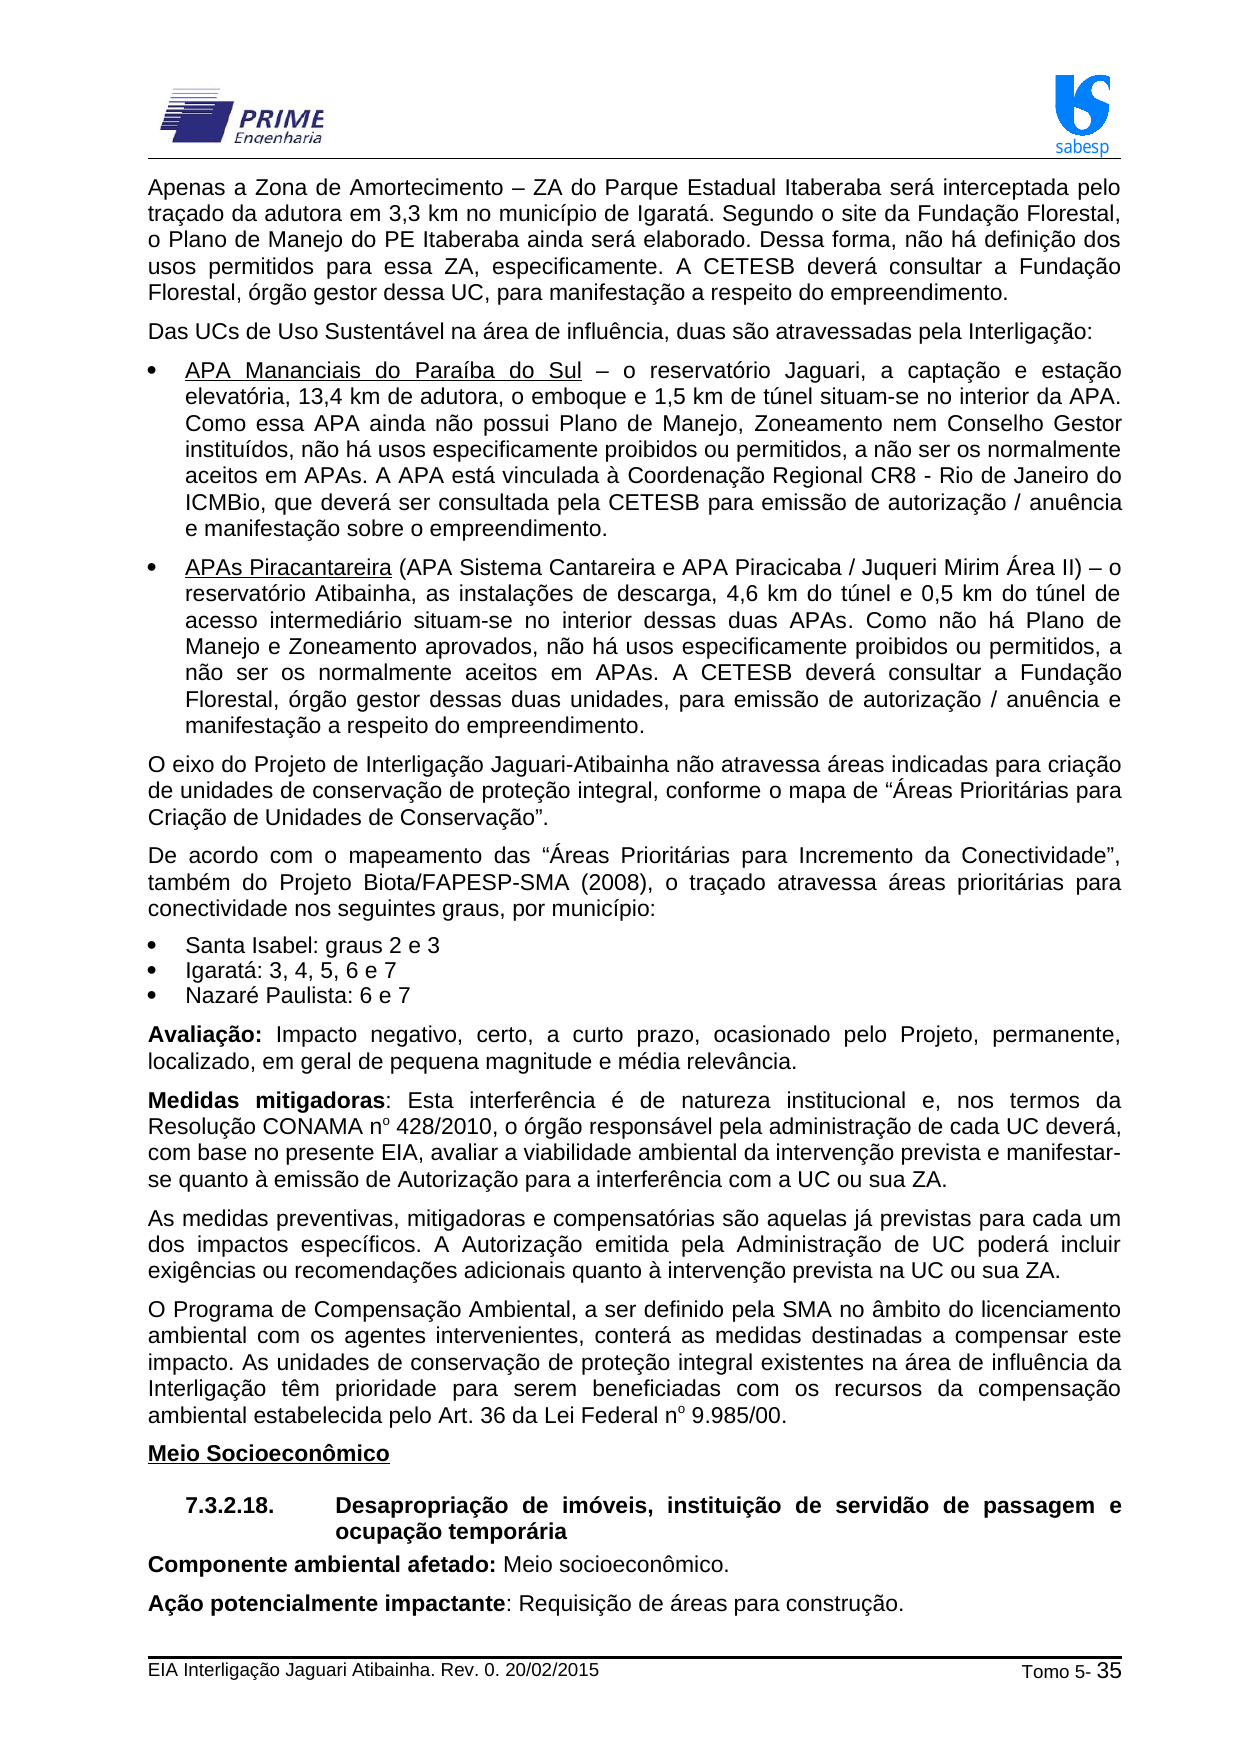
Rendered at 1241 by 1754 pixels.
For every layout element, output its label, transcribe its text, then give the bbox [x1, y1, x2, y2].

list APA Mananciais do Paraíba do Sul – o reservatório Jaguari, a captação e estação elevatória, 13,4 km de adutora, o emboque e 1,5 km de túnel situam-se no interior da APA. Como essa APA ainda não possui Plano de Manejo, Zoneamento nem Conselho Gestor instituídos, não há usos especificamente proibidos ou permitidos, a não ser os normalmente aceitos em APAs. A APA está vinculada à Coordenação Regional CR8 - Rio de Janeiro do ICMBio, que deverá ser consultada pela CETESB para emissão de autorização / anuência e manifestação sobre o empreendimento. [148, 357, 1122, 541]
text Medidas mitigadoras: Esta interferência é de natureza institucional e, nos termos da Resolução CONAMA no 428/2010, o órgão responsável pela administração de cada UC deverá, com base no presente EIA, avaliar a viabilidade ambiental da intervenção prevista e manifestar-se quanto à emissão de Autorização para a interferência com a UC ou sua ZA. [148, 1087, 1122, 1192]
list Igaratá: 3, 4, 5, 6 e 7 [148, 959, 1122, 984]
text Componente ambiental afetado: Meio socioeconômico. [148, 1551, 1122, 1577]
list Nazaré Paulista: 6 e 7 [148, 984, 1122, 1009]
text Ação potencialmente impactante: Requisição de áreas para construção. [148, 1589, 1122, 1616]
text O Programa de Compensação Ambiental, a ser definido pela SMA no âmbito do licenciamento ambiental com os agentes intervenientes, conterá as medidas destinadas a compensar este impacto. As unidades de conservação de proteção integral existentes na área de influência da Interligação têm prioridade para serem beneficiadas com os recursos da compensação ambiental estabelecida pelo Art. 36 da Lei Federal no 9.985/00. [148, 1296, 1122, 1428]
text As medidas preventivas, mitigadoras e compensatórias são aquelas já previstas para cada um dos impactos específicos. A Autorização emitida pela Administração de UC poderá incluir exigências ou recomendações adicionais quanto à intervenção prevista na UC ou sua ZA. [148, 1204, 1122, 1284]
text De acordo com o mapeamento das “Áreas Prioritárias para Incremento da Conectividade”, também do Projeto Biota/FAPESP-SMA (2008), o traçado atravessa áreas prioritárias para conectividade nos seguintes graus, por município: [148, 842, 1122, 921]
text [148, 174, 1122, 306]
text Avaliação: Impacto negativo, certo, a curto prazo, ocasionado pelo Projeto, permanente, localizado, em geral de pequena magnitude e média relevância. [148, 1021, 1122, 1074]
text Das UCs de Uso Sustentável na área de influência, duas são atravessadas pela Interligação: [148, 318, 1122, 344]
list Santa Isabel: graus 2 e 3 [148, 934, 1122, 959]
list APAs Piracantareira (APA Sistema Cantareira e APA Piracicaba / Juqueri Mirim Área II) – o reservatório Atibainha, as instalações de descarga, 4,6 km do túnel e 0,5 km do túnel de acesso intermediário situam-se no interior dessas duas APAs. Como não há Plano de Manejo e Zoneamento aprovados, não há usos especificamente proibidos ou permitidos, a não ser os normalmente aceitos em APAs. A CETESB deverá consultar a Fundação Florestal, órgão gestor dessas duas unidades, para emissão de autorização / anuência e manifestação a respeito do empreendimento. [148, 554, 1122, 738]
text O eixo do Projeto de Interligação Jaguari-Atibainha não atravessa áreas indicadas para criação de unidades de conservação de proteção integral, conforme o mapa de “Áreas Prioritárias para Criação de Unidades de Conservação”. [148, 751, 1122, 830]
subtitle Desapropriação de imóveis, instituição de servidão de passagem e ocupação temporária [185, 1492, 1122, 1544]
text Meio Socioeconômico [148, 1440, 1122, 1467]
